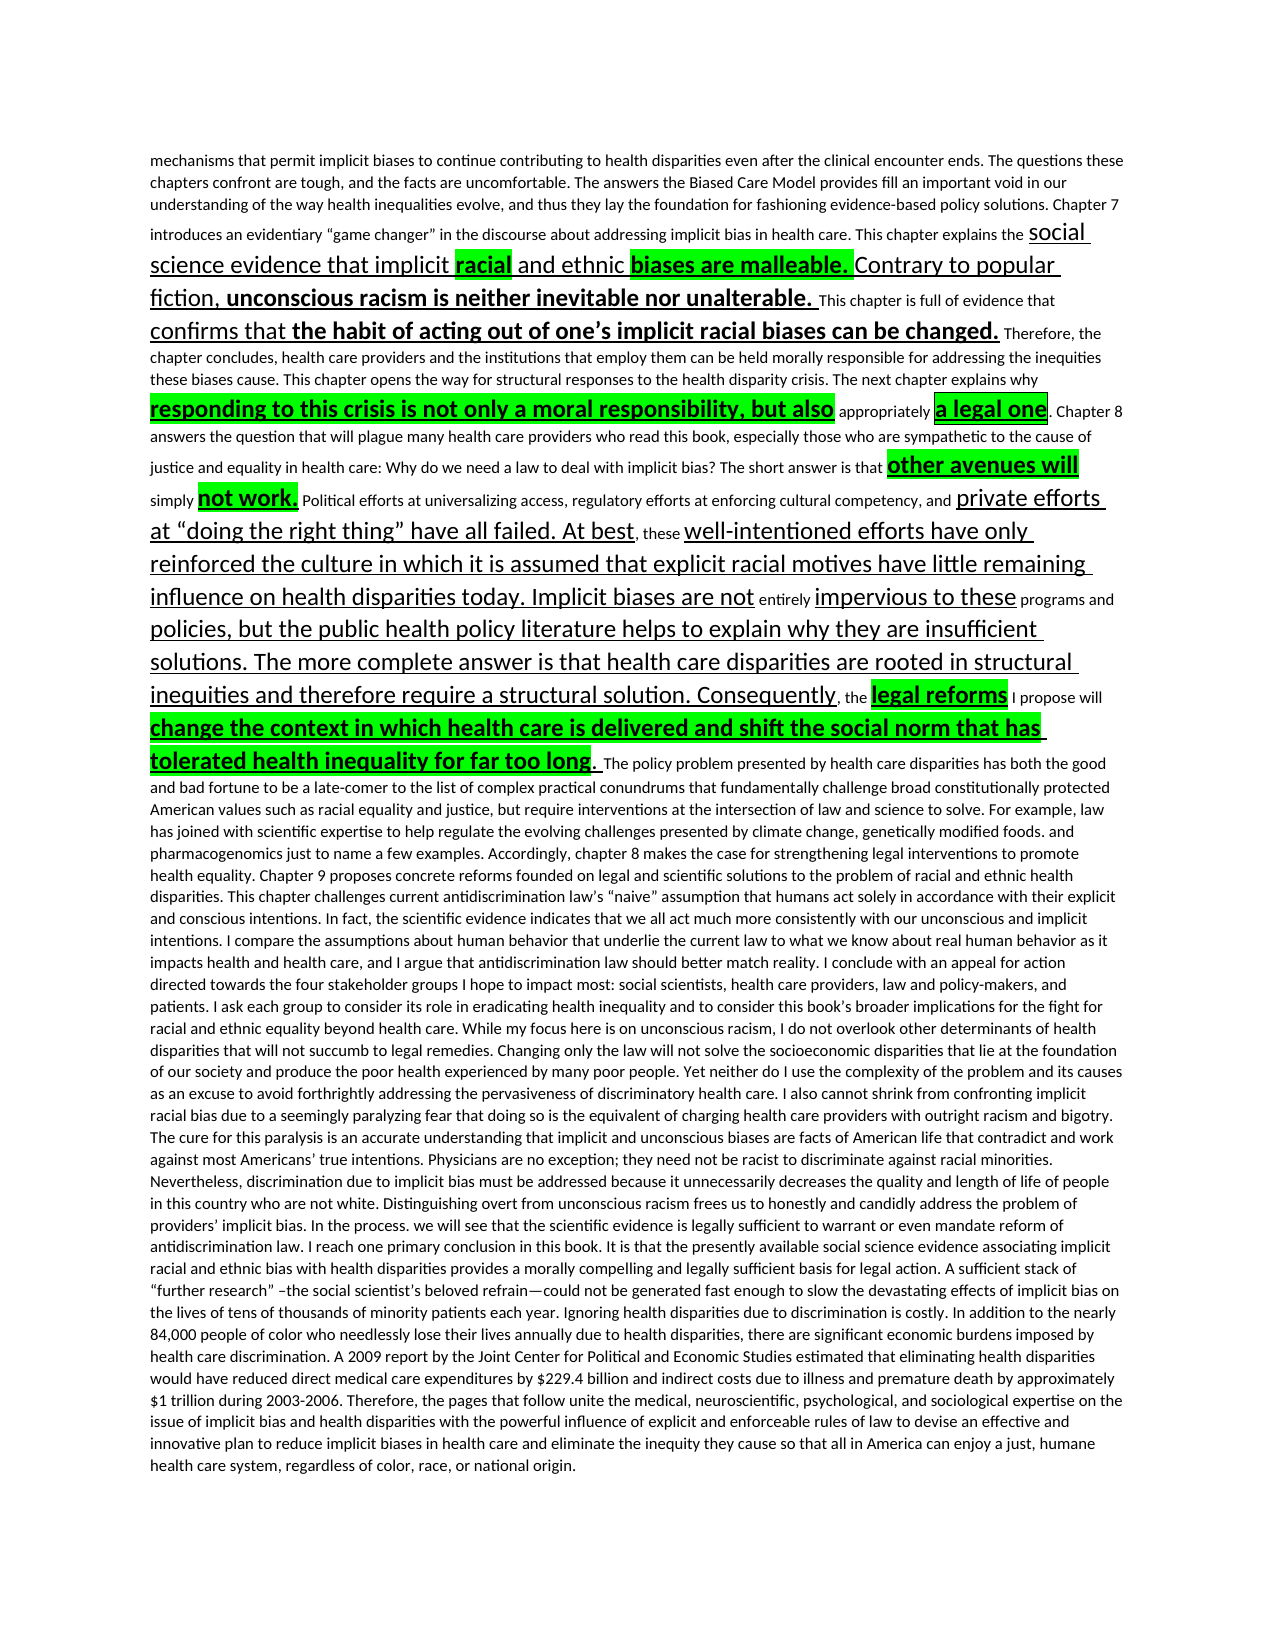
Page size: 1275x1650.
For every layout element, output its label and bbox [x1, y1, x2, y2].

text [150, 150, 1125, 1476]
